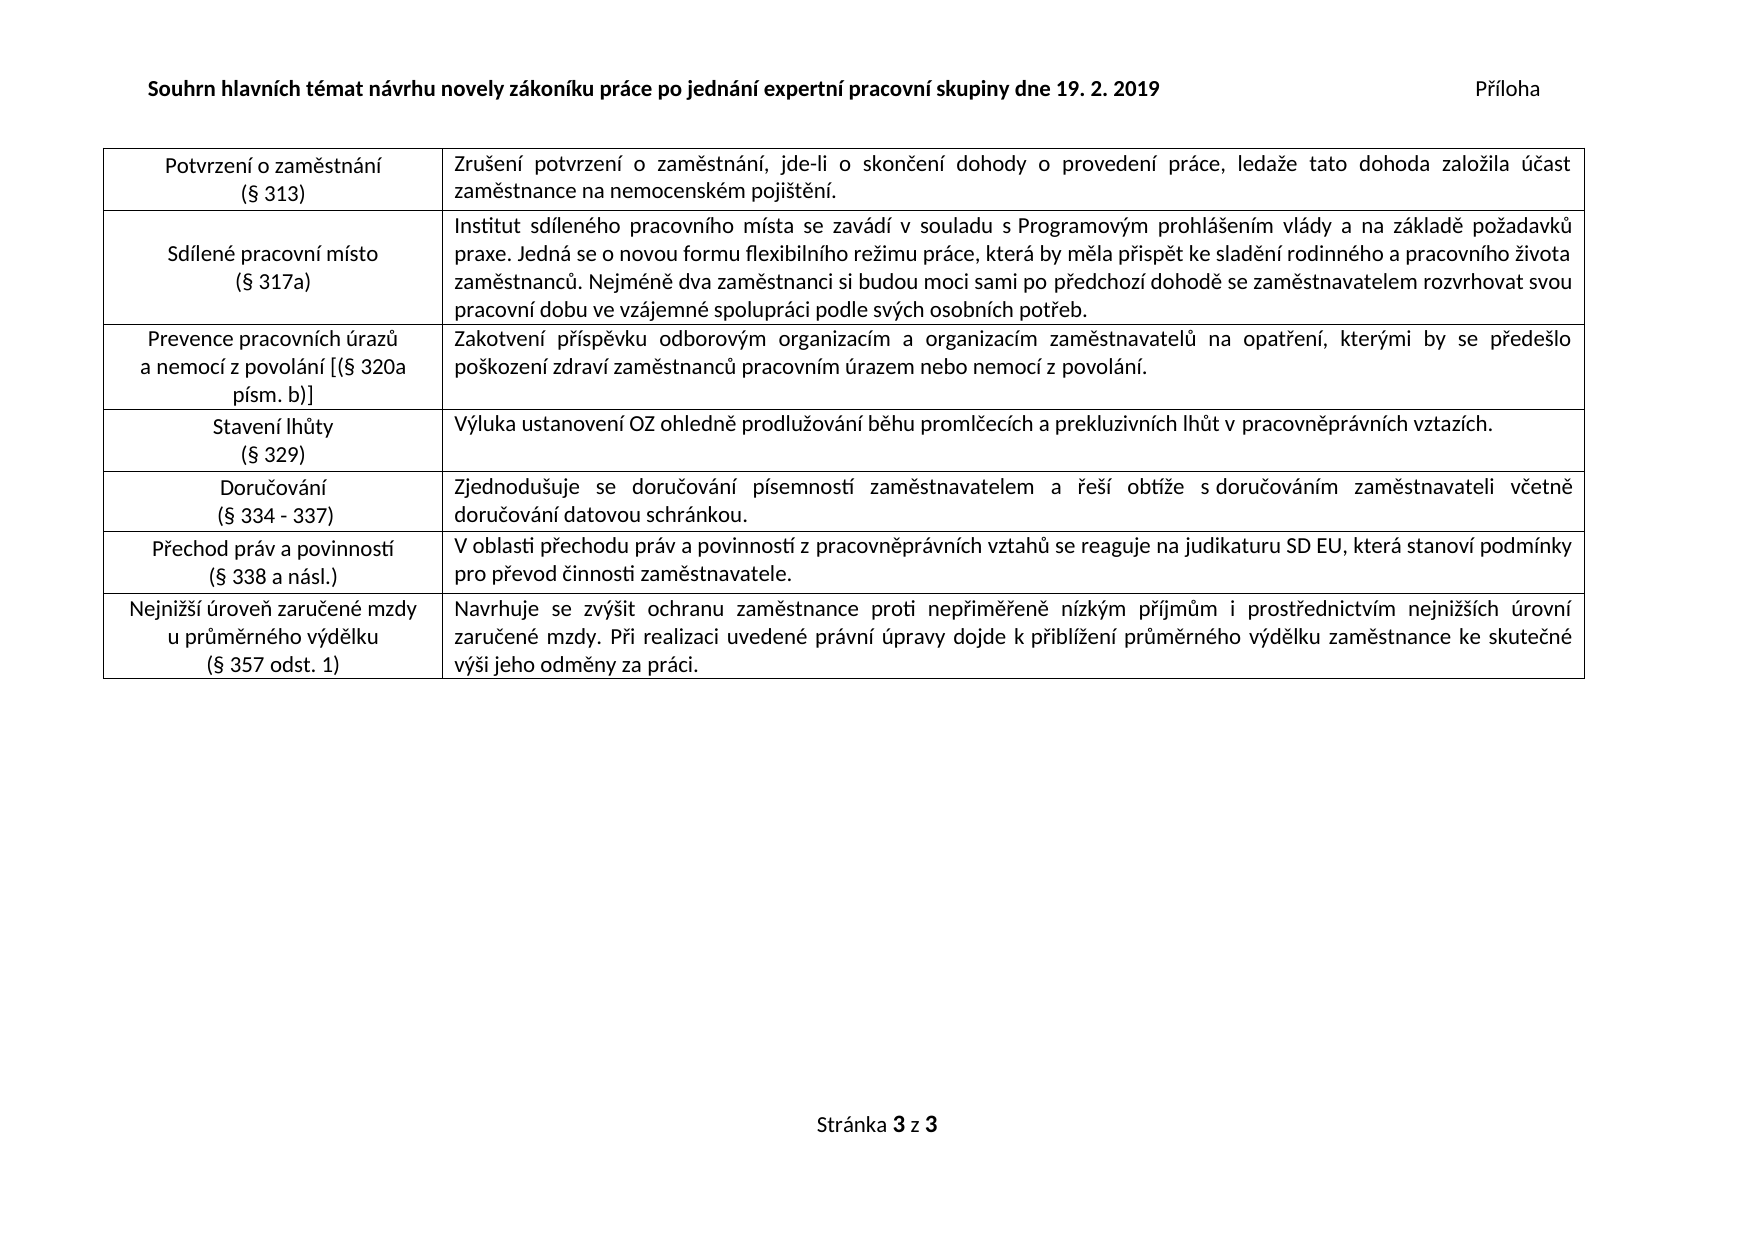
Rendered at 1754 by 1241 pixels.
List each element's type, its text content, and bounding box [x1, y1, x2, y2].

table_cell Institut sdíleného pracovního místa se zavádí v souladu s Programovým prohlášením vlády a na základě požadavků praxe. Jedná se o novou formu flexibilního režimu práce, která by měla přispět ke sladění rodinného a pracovního života zaměstnanců. Nejméně dva zaměstnanci si budou moci sami po předchozí dohodě se zaměstnavatelem rozvrhovat svou pracovní dobu ve vzájemné spolupráci podle svých osobních potřeb. [443, 211, 1584, 323]
table_cell Navrhuje se zvýšit ochranu zaměstnance proti nepřiměřeně nízkým příjmům i prostřednictvím nejnižších úrovní zaručené mzdy. Při realizaci uvedené právní úpravy dojde k přiblížení průměrného výdělku zaměstnance ke skutečné výši jeho odměny za práci. [443, 594, 1584, 678]
table_cell Doručování (§ 334 - 337) [104, 472, 442, 531]
table_cell Přechod práv a povinností (§ 338 a násl.) [104, 532, 442, 593]
table_cell Potvrzení o zaměstnání (§ 313) [104, 149, 442, 210]
table_cell Prevence pracovních úrazů a nemocí z povolání [(§ 320a písm. b)] [104, 325, 442, 408]
table_cell V oblasti přechodu práv a povinností z pracovněprávních vztahů se reaguje na judikaturu SD EU, která stanoví podmínky pro převod činnosti zaměstnavatele. [443, 532, 1584, 593]
table_cell Stavení lhůty (§ 329) [104, 410, 442, 471]
table_cell Zjednodušuje se doručování písemností zaměstnavatelem a řeší obtíže s doručováním zaměstnavateli včetně doručování datovou schránkou. [443, 472, 1584, 531]
table_cell Zrušení potvrzení o zaměstnání, jde-li o skončení dohody o provedení práce, ledaže tato dohoda založila účast zaměstnance na nemocenském pojištění. [443, 149, 1584, 210]
table_cell Nejnižší úroveň zaručené mzdy u průměrného výdělku (§ 357 odst. 1) [104, 594, 442, 678]
table_cell Výluka ustanovení OZ ohledně prodlužování běhu promlčecích a prekluzivních lhůt v pracovněprávních vztazích. [443, 410, 1584, 471]
table_cell Sdílené pracovní místo (§ 317a) [104, 211, 442, 323]
table_cell Zakotvení příspěvku odborovým organizacím a organizacím zaměstnavatelů na opatření, kterými by se předešlo poškození zdraví zaměstnanců pracovním úrazem nebo nemocí z povolání. [443, 325, 1584, 408]
